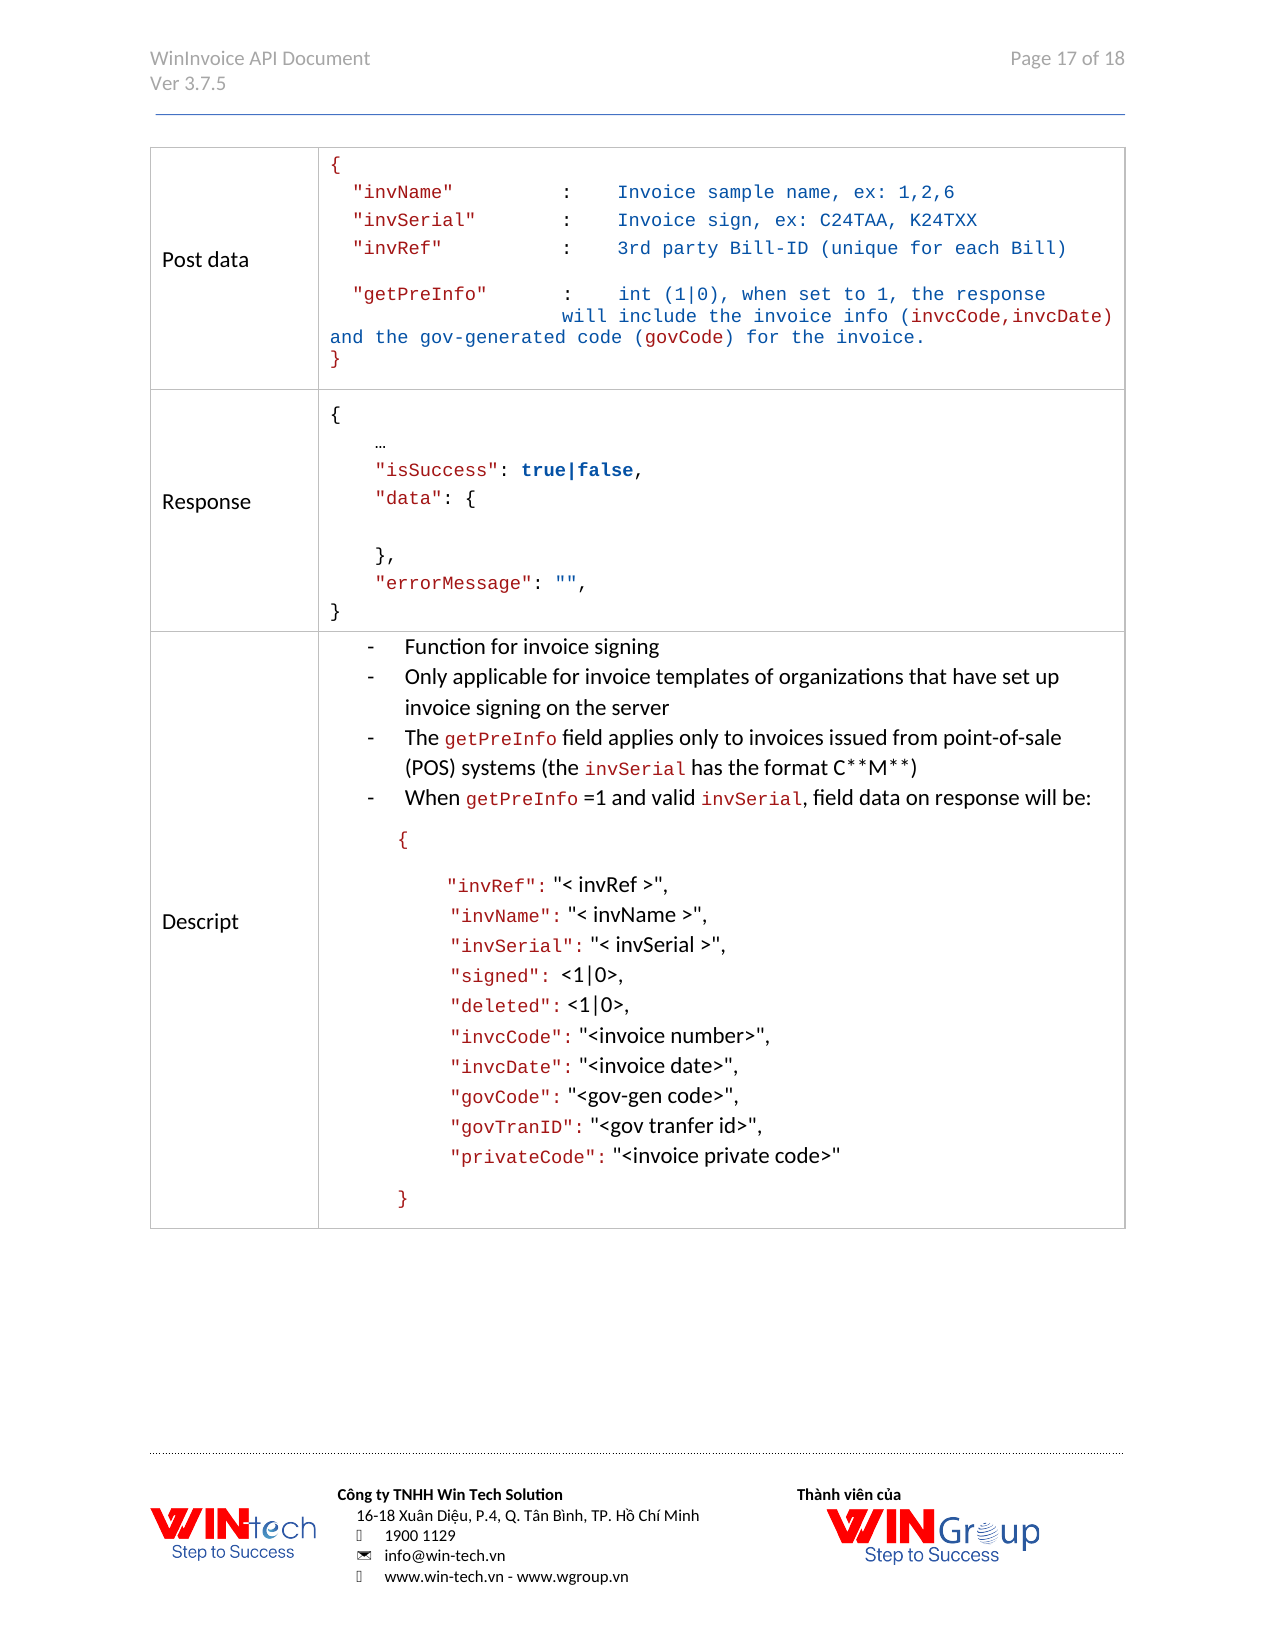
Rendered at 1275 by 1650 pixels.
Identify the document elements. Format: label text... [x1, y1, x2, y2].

table_cell Descript [151, 632, 318, 1228]
picture [150, 1508, 316, 1561]
table_cell Post data [151, 148, 318, 388]
table_cell { "invName" : Invoice sample name, ex: 1,2,6 "invSerial" : Invoice sign, ex: C24TAA, K24TXX "invRef" : 3rd party Bill-ID (unique for each Bill) "getPreInfo" : int (1|0), when set to 1, the response will include the invoice info (invcCode,invcDate) and the gov-generated code (govCode) for the invoice. } [319, 148, 1124, 388]
table_cell { … "isSuccess": true|false, "data": { }, "errorMessage": "", } [319, 390, 1124, 631]
table_cell Response [151, 390, 318, 631]
table_cell Function for invoice signing Only applicable for invoice templates of organizations that have set up invoice signing on the server The getPreInfo field applies only to invoices issued from point-of-sale (POS) systems (the invSerial has the format C**M**) When getPreInfo =1 and valid invSerial, field data on response will be: { "invRef": "< invRef >", "invName": "< invName >", "invSerial": "< invSerial >", "signed": <1|0>, "deleted": <1|0>, "invcCode": "<invoice number>", "invcDate": "<invoice date>", "govCode": "<gov-gen code>", "govTranID": "<gov tranfer id>", "privateCode": "<invoice private code>" } [319, 632, 1124, 1228]
picture [826, 1509, 1040, 1565]
